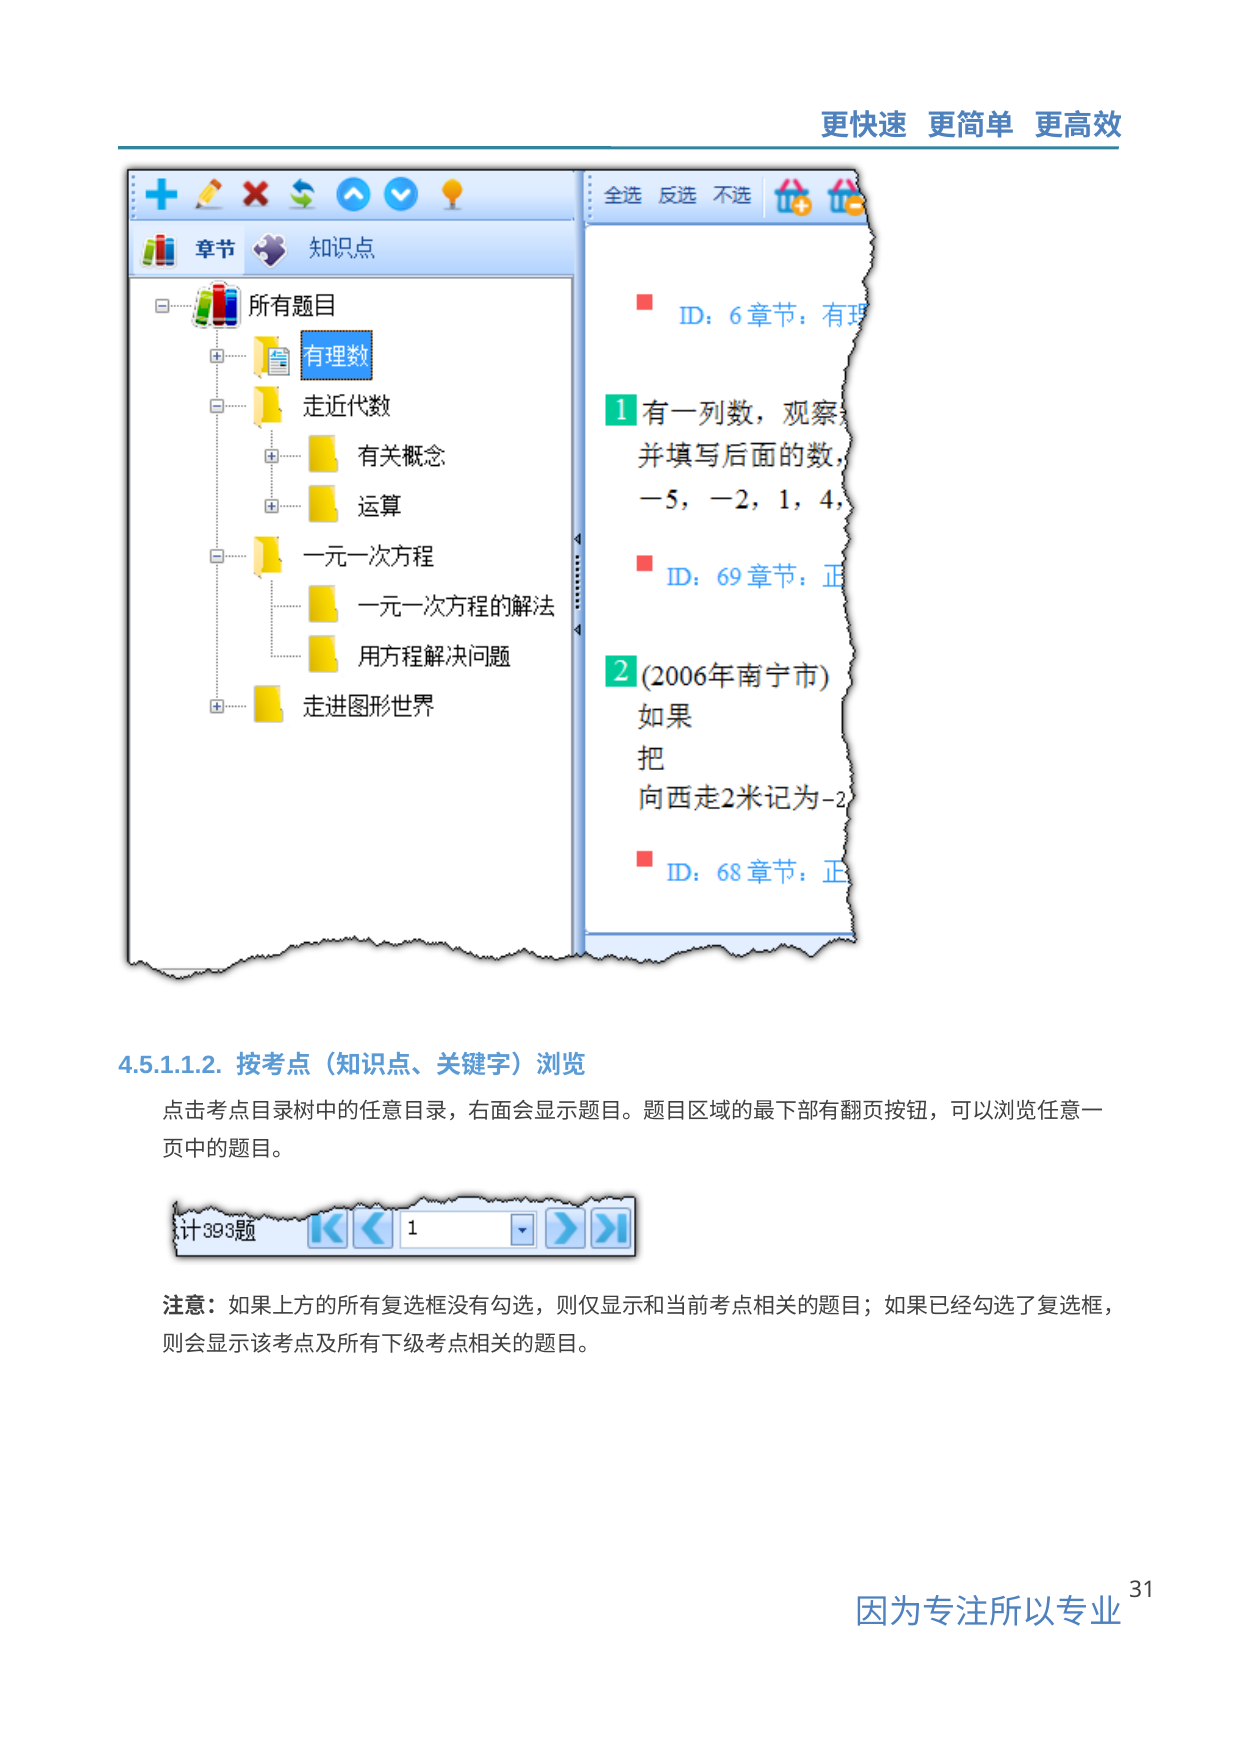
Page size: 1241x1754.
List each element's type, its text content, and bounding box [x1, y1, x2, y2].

picture [162, 1187, 644, 1265]
picture [118, 160, 931, 1003]
list 注意：如果上方的所有复选框没有勾选，则仅显示和当前考点相关的题目；如果已经勾选了复选框，则会显示该考点及所有下级考点相关的题目。 [162, 1288, 1122, 1357]
list 点击考点目录树中的任意目录，右面会显示题目。题目区域的最下部有翻页按钮，可以浏览任意一页中的题目。 [162, 1093, 1122, 1163]
subtitle 按考点（知识点、关键字）浏览 [118, 1044, 1122, 1081]
